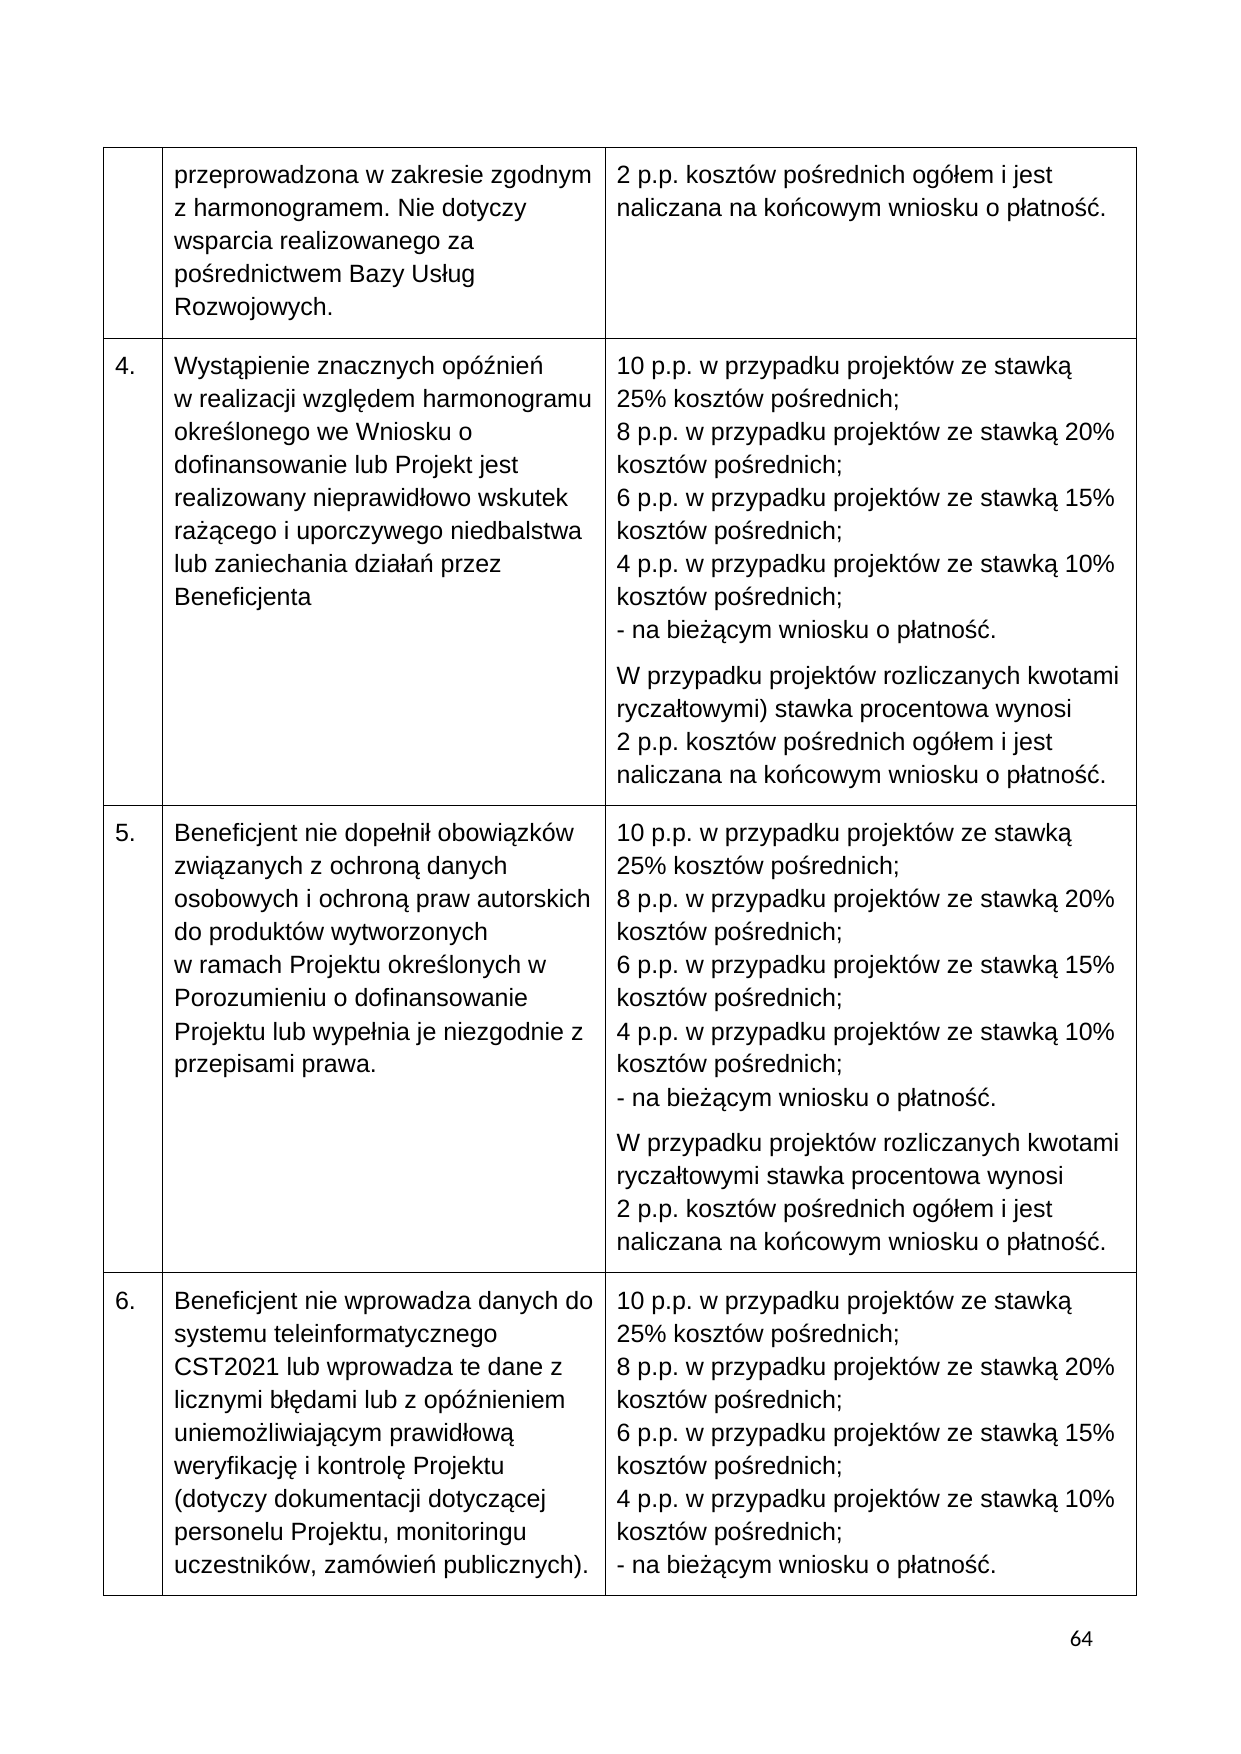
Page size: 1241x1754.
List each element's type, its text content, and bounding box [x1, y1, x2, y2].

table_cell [163, 148, 605, 337]
table_cell Wystąpienie znacznych opóźnień w realizacji względem harmonogramu określonego we Wniosku o dofinansowanie lub Projekt jest realizowany nieprawidłowo wskutek rażącego i uporczywego niedbalstwa lub zaniechania działań przez Beneficjenta [163, 339, 605, 805]
table_cell Beneficjent nie dopełnił obowiązków związanych z ochroną danych osobowych i ochroną praw autorskich do produktów wytworzonych w ramach Projektu określonych w Porozumieniu o dofinansowanie Projektu lub wypełnia je niezgodnie z przepisami prawa. [163, 806, 605, 1272]
table_cell [104, 148, 162, 337]
table_cell [104, 1273, 162, 1595]
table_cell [606, 1273, 1136, 1595]
table_cell [104, 806, 162, 1272]
table_cell [104, 339, 162, 805]
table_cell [606, 148, 1136, 337]
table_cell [163, 1273, 605, 1595]
